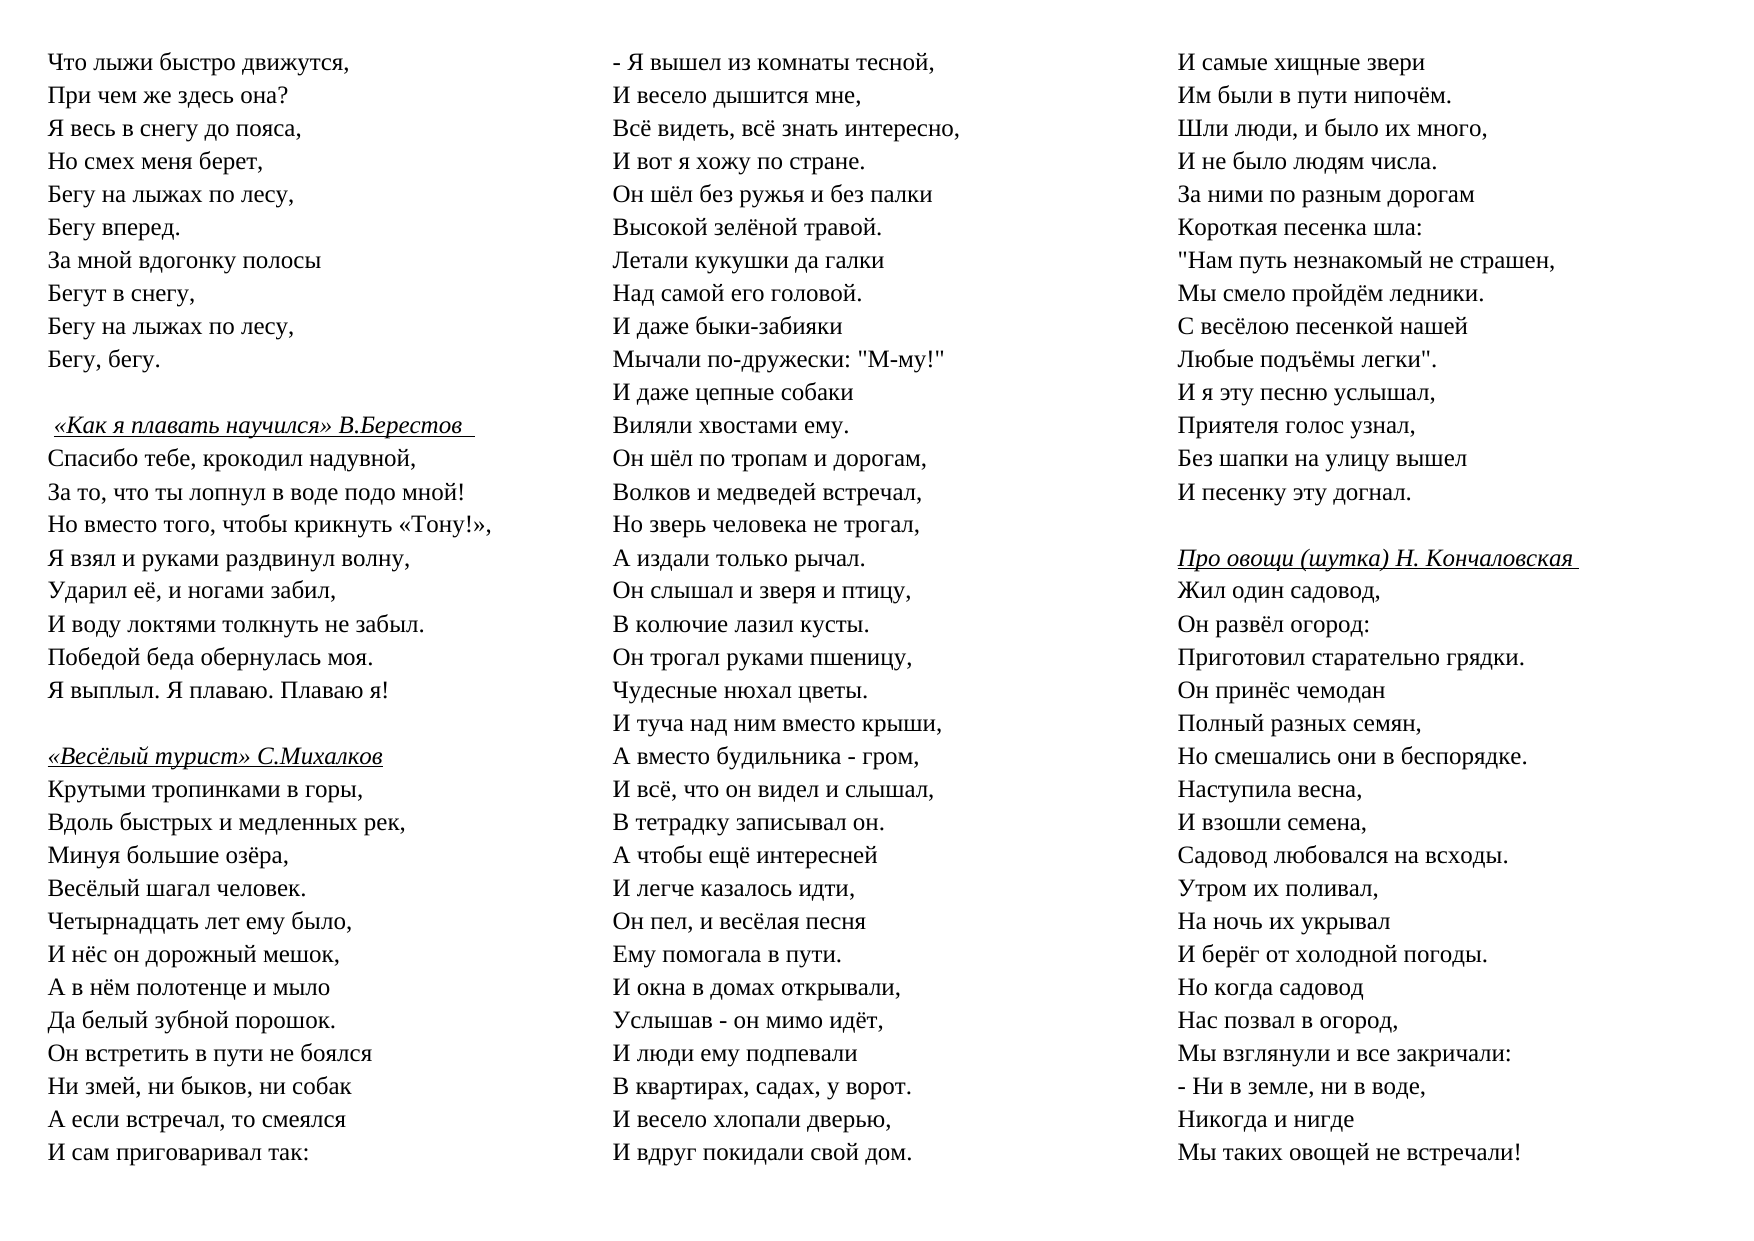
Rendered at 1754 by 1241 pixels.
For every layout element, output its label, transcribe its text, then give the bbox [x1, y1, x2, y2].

text Он развёл огород: [1177, 609, 1669, 637]
text Он слышал и зверя и птицу, [612, 576, 1104, 604]
text Бегу на лыжах по лесу, [47, 311, 539, 340]
text И самые хищные звери [1177, 47, 1669, 76]
text И весело дышится мне, [612, 80, 1104, 109]
text Никогда и нигде [1177, 1104, 1669, 1133]
text Приятеля голос узнал, [1177, 411, 1669, 439]
text Высокой зелёной травой. [612, 212, 1104, 241]
text И даже цепные собаки [612, 377, 1104, 406]
text Он трогал руками пшеницу, [612, 642, 1104, 670]
text Виляли хвостами ему. [612, 411, 1104, 439]
text И взошли семена, [1177, 807, 1669, 836]
text Короткая песенка шла: [1177, 212, 1669, 241]
text "Нам путь незнакомый не страшен, [1177, 245, 1669, 274]
text Мы смело пройдём ледники. [1177, 278, 1669, 307]
text Утром их поливал, [1177, 873, 1669, 902]
text Но когда садовод [1177, 972, 1669, 1001]
text «Как я плавать научился» В.Берестов [47, 411, 539, 439]
text Услышав - он мимо идёт, [612, 1005, 1104, 1034]
text Приготовил старательно грядки. [1177, 642, 1669, 670]
text И легче казалось идти, [612, 873, 1104, 902]
text Мы взглянули и все закричали: [1177, 1038, 1669, 1067]
text Бегут в снегу, [47, 278, 539, 307]
text И туча над ним вместо крыши, [612, 708, 1104, 736]
text Что лыжи быстро движутся, [47, 47, 539, 76]
text Он пел, и весёлая песня [612, 906, 1104, 934]
text Я выплыл. Я плаваю. Плаваю я! [47, 675, 539, 703]
text Про овощи (шутка) Н. Кончаловская [1177, 543, 1669, 571]
text Я весь в снегу до пояса, [47, 113, 539, 142]
text «Весёлый турист» С.Михалков [47, 741, 539, 769]
text И нёс он дорожный мешок, [47, 939, 539, 968]
text Волков и медведей встречал, [612, 477, 1104, 505]
text Но вместо того, чтобы крикнуть «Тону!», [47, 509, 539, 538]
text Весёлый шагал человек. [47, 873, 539, 902]
text Победой беда обернулась моя. [47, 642, 539, 670]
text И вдруг покидали свой дом. [612, 1137, 1104, 1166]
text И весело хлопали дверью, [612, 1104, 1104, 1133]
text Полный разных семян, [1177, 708, 1669, 736]
text И берёг от холодной погоды. [1177, 939, 1669, 968]
text Он принёс чемодан [1177, 675, 1669, 703]
text И вот я хожу по стране. [612, 146, 1104, 175]
text Летали кукушки да галки [612, 245, 1104, 274]
text И сам приговаривал так: [47, 1137, 539, 1166]
text И даже быки-забияки [612, 311, 1104, 340]
text Спасибо тебе, крокодил надувной, [47, 443, 539, 472]
text За мной вдогонку полосы [47, 245, 539, 274]
text За то, что ты лопнул в воде подо мной! [47, 477, 539, 505]
text Но смешались они в беспорядке. [1177, 741, 1669, 769]
text - Я вышел из комнаты тесной, [612, 47, 1104, 76]
text Наступила весна, [1177, 774, 1669, 802]
text Ни змей, ни быков, ни собак [47, 1071, 539, 1100]
text Но смех меня берет, [47, 146, 539, 175]
text С весёлою песенкой нашей [1177, 311, 1669, 340]
text Крутыми тропинками в горы, [47, 774, 539, 802]
text Бегу на лыжах по лесу, [47, 179, 539, 208]
text Бегу вперед. [47, 212, 539, 241]
text Шли люди, и было их много, [1177, 113, 1669, 142]
text Но зверь человека не трогал, [612, 509, 1104, 538]
text Жил один садовод, [1177, 576, 1669, 604]
text Ему помогала в пути. [612, 939, 1104, 968]
text В квартирах, садах, у ворот. [612, 1071, 1104, 1100]
text И я эту песню услышал, [1177, 377, 1669, 406]
text - Ни в земле, ни в воде, [1177, 1071, 1669, 1100]
text А вместо будильника - гром, [612, 741, 1104, 769]
text Он встретить в пути не боялся [47, 1038, 539, 1067]
text Им были в пути нипочём. [1177, 80, 1669, 109]
text Он шёл по тропам и дорогам, [612, 443, 1104, 472]
text А если встречал, то смеялся [47, 1104, 539, 1133]
text Он шёл без ружья и без палки [612, 179, 1104, 208]
text Бегу, бегу. [47, 344, 539, 373]
text Мы таких овощей не встречали! [1177, 1137, 1669, 1166]
text Нас позвал в огород, [1177, 1005, 1669, 1034]
text Садовод любовался на всходы. [1177, 840, 1669, 868]
text Ударил её, и ногами забил, [47, 576, 539, 604]
text В колючие лазил кусты. [612, 609, 1104, 637]
text За ними по разным дорогам [1177, 179, 1669, 208]
text И воду локтями толкнуть не забыл. [47, 609, 539, 637]
text На ночь их укрывал [1177, 906, 1669, 934]
text В тетрадку записывал он. [612, 807, 1104, 836]
text Без шапки на улицу вышел [1177, 443, 1669, 472]
text А в нём полотенце и мыло [47, 972, 539, 1001]
text Чудесные нюхал цветы. [612, 675, 1104, 703]
text И люди ему подпевали [612, 1038, 1104, 1067]
text Над самой его головой. [612, 278, 1104, 307]
text Мычали по-дружески: "М-му!" [612, 344, 1104, 373]
text Любые подъёмы легки". [1177, 344, 1669, 373]
text И не было людям числа. [1177, 146, 1669, 175]
text Четырнадцать лет ему было, [47, 906, 539, 934]
text И окна в домах открывали, [612, 972, 1104, 1001]
text А чтобы ещё интересней [612, 840, 1104, 868]
text И всё, что он видел и слышал, [612, 774, 1104, 802]
text И песенку эту догнал. [1177, 477, 1669, 505]
text Я взял и руками раздвинул волну, [47, 543, 539, 571]
text А издали только рычал. [612, 543, 1104, 571]
text Вдоль быстрых и медленных рек, [47, 807, 539, 836]
text Да белый зубной порошок. [47, 1005, 539, 1034]
text Всё видеть, всё знать интересно, [612, 113, 1104, 142]
text При чем же здесь она? [47, 80, 539, 109]
text Минуя большие озёра, [47, 840, 539, 868]
